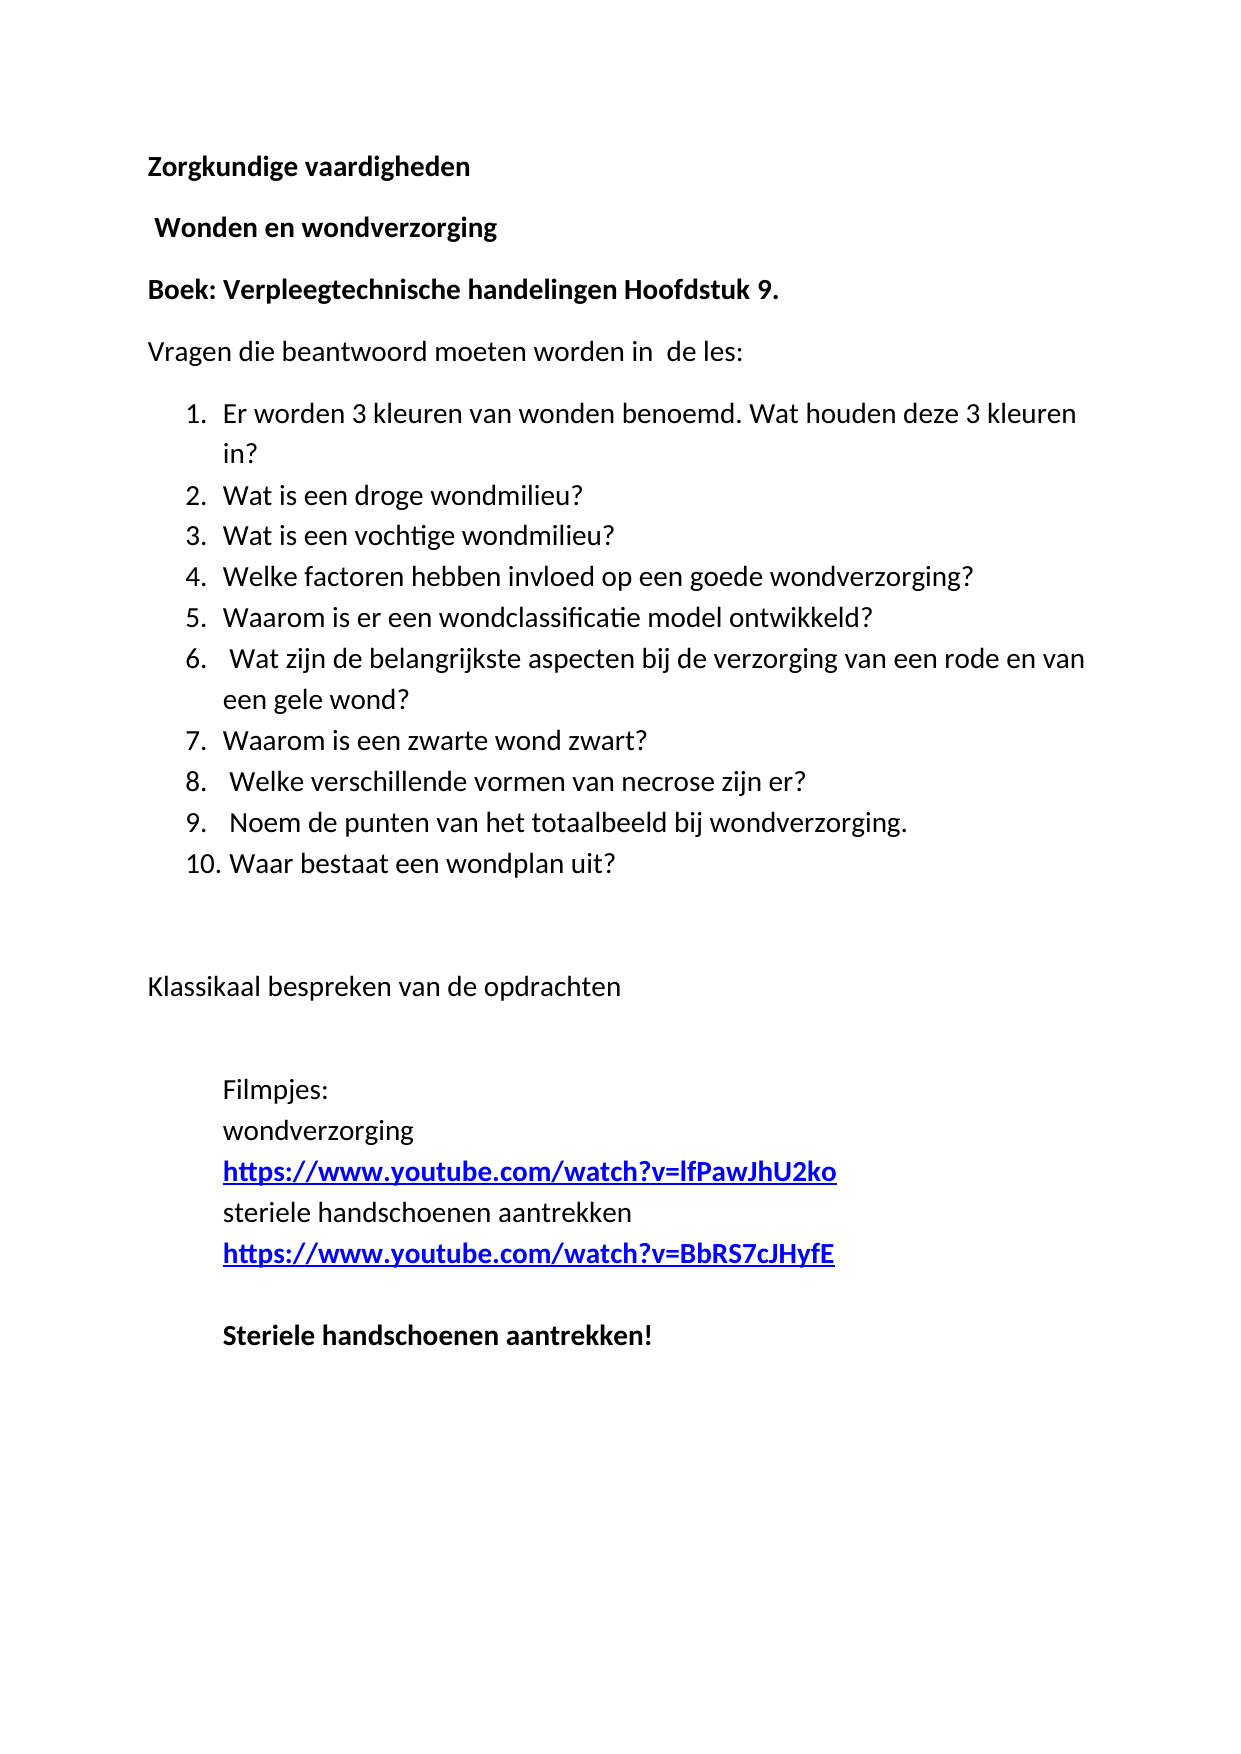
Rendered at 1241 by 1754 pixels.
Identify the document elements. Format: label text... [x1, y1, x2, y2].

list Noem de punten van het totaalbeeld bij wondverzorging. [185, 804, 1093, 840]
list Filmpjes: [223, 1071, 1093, 1107]
text Vragen die beantwoord moeten worden in de les: [148, 333, 1093, 368]
text Wonden en wondverzorging [148, 209, 1093, 245]
list Wat is een vochtige wondmilieu? [185, 517, 1093, 553]
list Waarom is een zwarte wond zwart? [185, 722, 1093, 758]
list steriele handschoenen aantrekken [223, 1194, 1093, 1230]
list https://www.youtube.com/watch?v=lfPawJhU2ko [223, 1153, 1093, 1189]
text Zorgkundige vaardigheden [148, 148, 1093, 183]
list Waar bestaat een wondplan uit? [185, 845, 1093, 881]
list wondverzorging [223, 1112, 1093, 1148]
list Steriele handschoenen aantrekken! [223, 1317, 1093, 1352]
text Klassikaal bespreken van de opdrachten [148, 968, 1093, 1004]
list https://www.youtube.com/watch?v=BbRS7cJHyfE [223, 1235, 1093, 1271]
list Welke verschillende vormen van necrose zijn er? [185, 763, 1093, 799]
text Boek: Verpleegtechnische handelingen Hoofdstuk 9. [148, 271, 1093, 307]
list Waarom is er een wondclassificatie model ontwikkeld? [185, 599, 1093, 635]
list Wat is een droge wondmilieu? [185, 477, 1093, 512]
list Er worden 3 kleuren van wonden benoemd. Wat houden deze 3 kleuren in? [185, 395, 1093, 471]
list Welke factoren hebben invloed op een goede wondverzorging? [185, 558, 1093, 594]
list Wat zijn de belangrijkste aspecten bij de verzorging van een rode en van een gele wond? [185, 640, 1093, 717]
